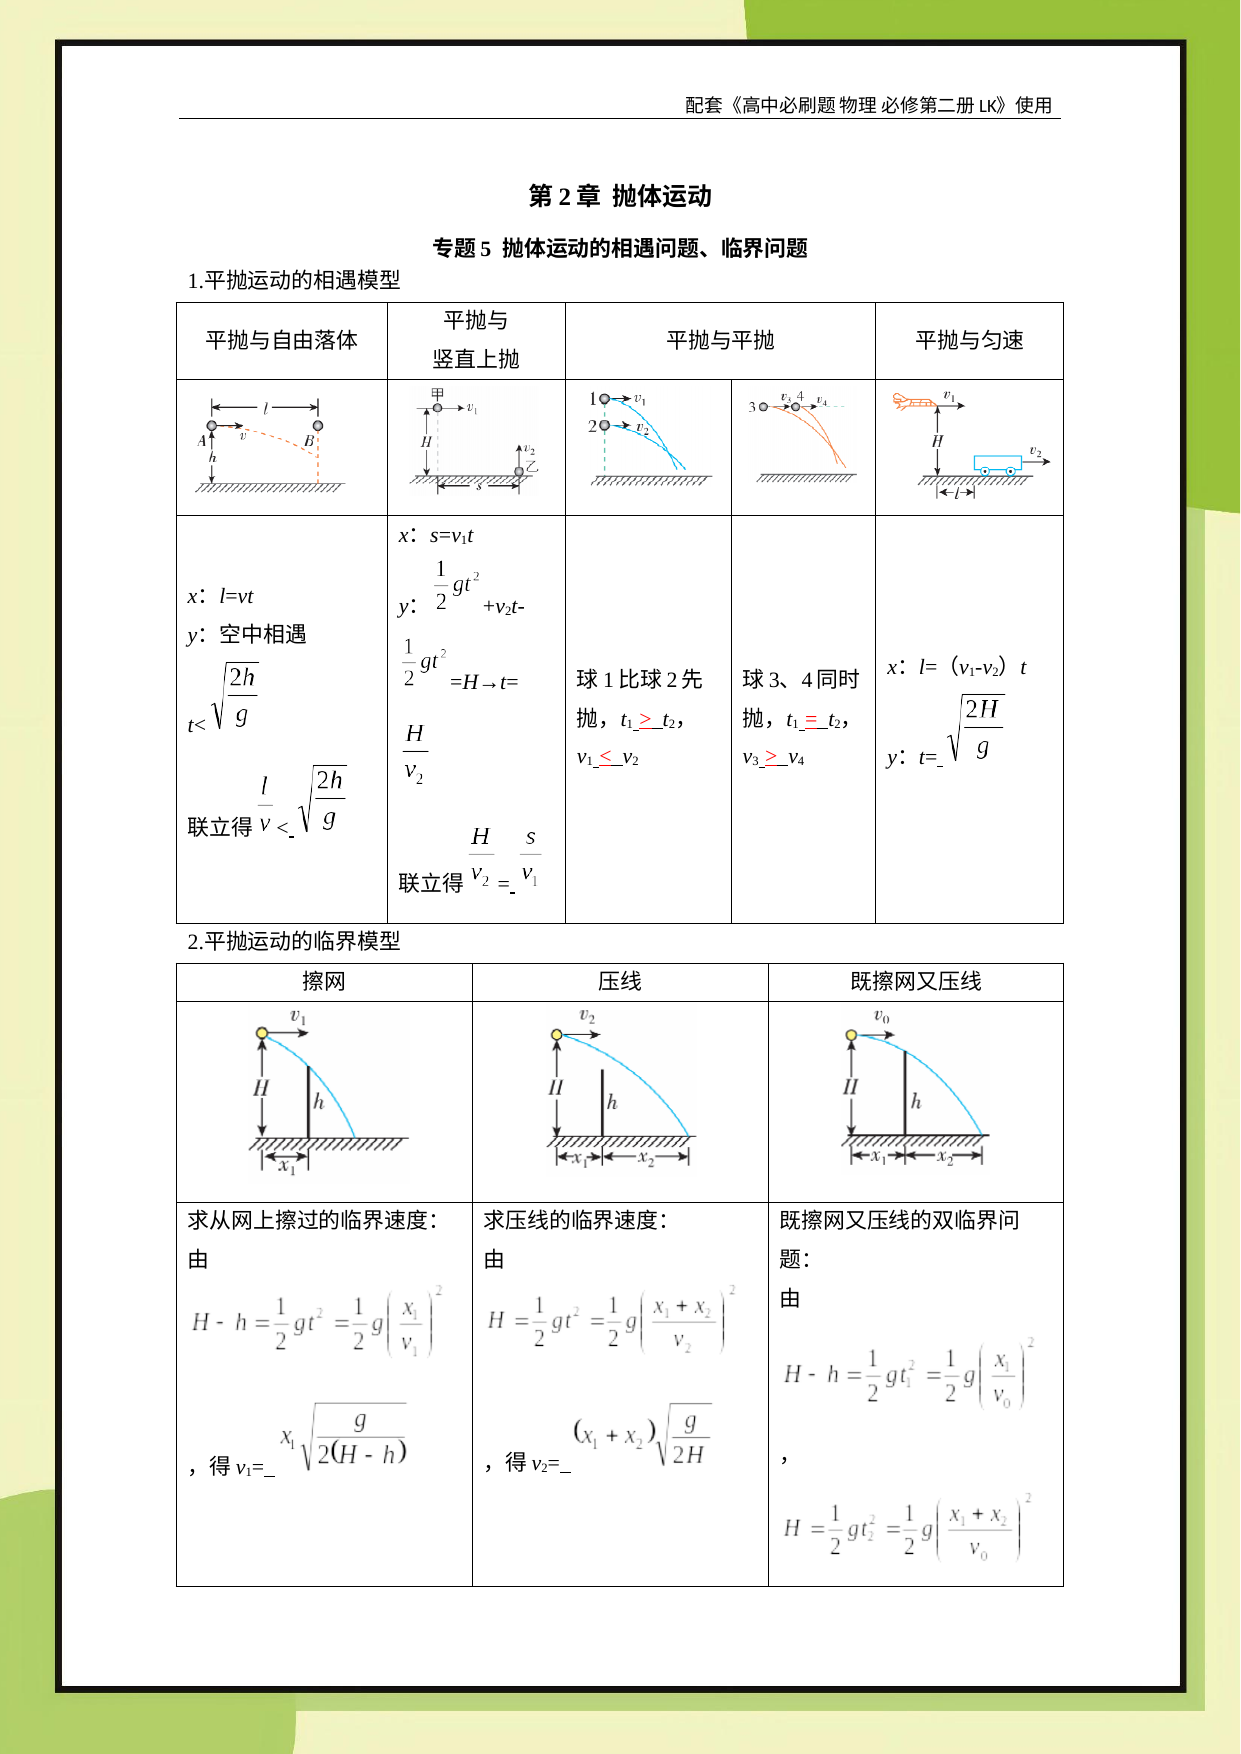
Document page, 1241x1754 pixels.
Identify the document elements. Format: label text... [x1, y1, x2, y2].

table_header 压线 [473, 964, 768, 1001]
table_cell [769, 1002, 1063, 1202]
text 专题5 抛体运动的相遇问题、临界问题 [187, 231, 1053, 263]
table_cell 球3、4同时抛，t1 = t2， v3 > v4 [732, 516, 875, 923]
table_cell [177, 1203, 472, 1586]
table_header 平抛与平抛 [566, 303, 875, 379]
table_cell [388, 380, 565, 515]
table_cell [177, 380, 387, 515]
table_cell [732, 380, 875, 515]
table_cell 求压线的临界速度： 由 ，得v2= [473, 1203, 768, 1586]
picture [0, 0, 1241, 1754]
table_header 擦网 [177, 964, 472, 1001]
table_cell 球1比球2先抛，t1 > t2， v1 < v2 [566, 516, 731, 923]
table_header 平抛与自由落体 [177, 303, 387, 379]
table_cell x：l=vt y：空中相遇 t< 联立得< [177, 516, 387, 923]
table_cell [566, 380, 731, 515]
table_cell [769, 1203, 1063, 1586]
table_header 既擦网又压线 [769, 964, 1063, 1001]
text 2.平抛运动的临界模型 [187, 924, 1053, 956]
text 第2章 抛体运动 [187, 162, 1053, 227]
table_header 平抛与 竖直上抛 [388, 303, 565, 379]
table_cell [177, 1002, 472, 1202]
text 1.平抛运动的相遇模型 [187, 263, 1053, 296]
table_cell [876, 380, 1063, 515]
table_cell [473, 1002, 768, 1202]
table_cell x：s=v1t y：+v2t-=H→t= 联立得= [388, 516, 565, 923]
table_cell x：l=（v1-v2）t y：t= [876, 516, 1063, 923]
table_header 平抛与匀速 [876, 303, 1063, 379]
